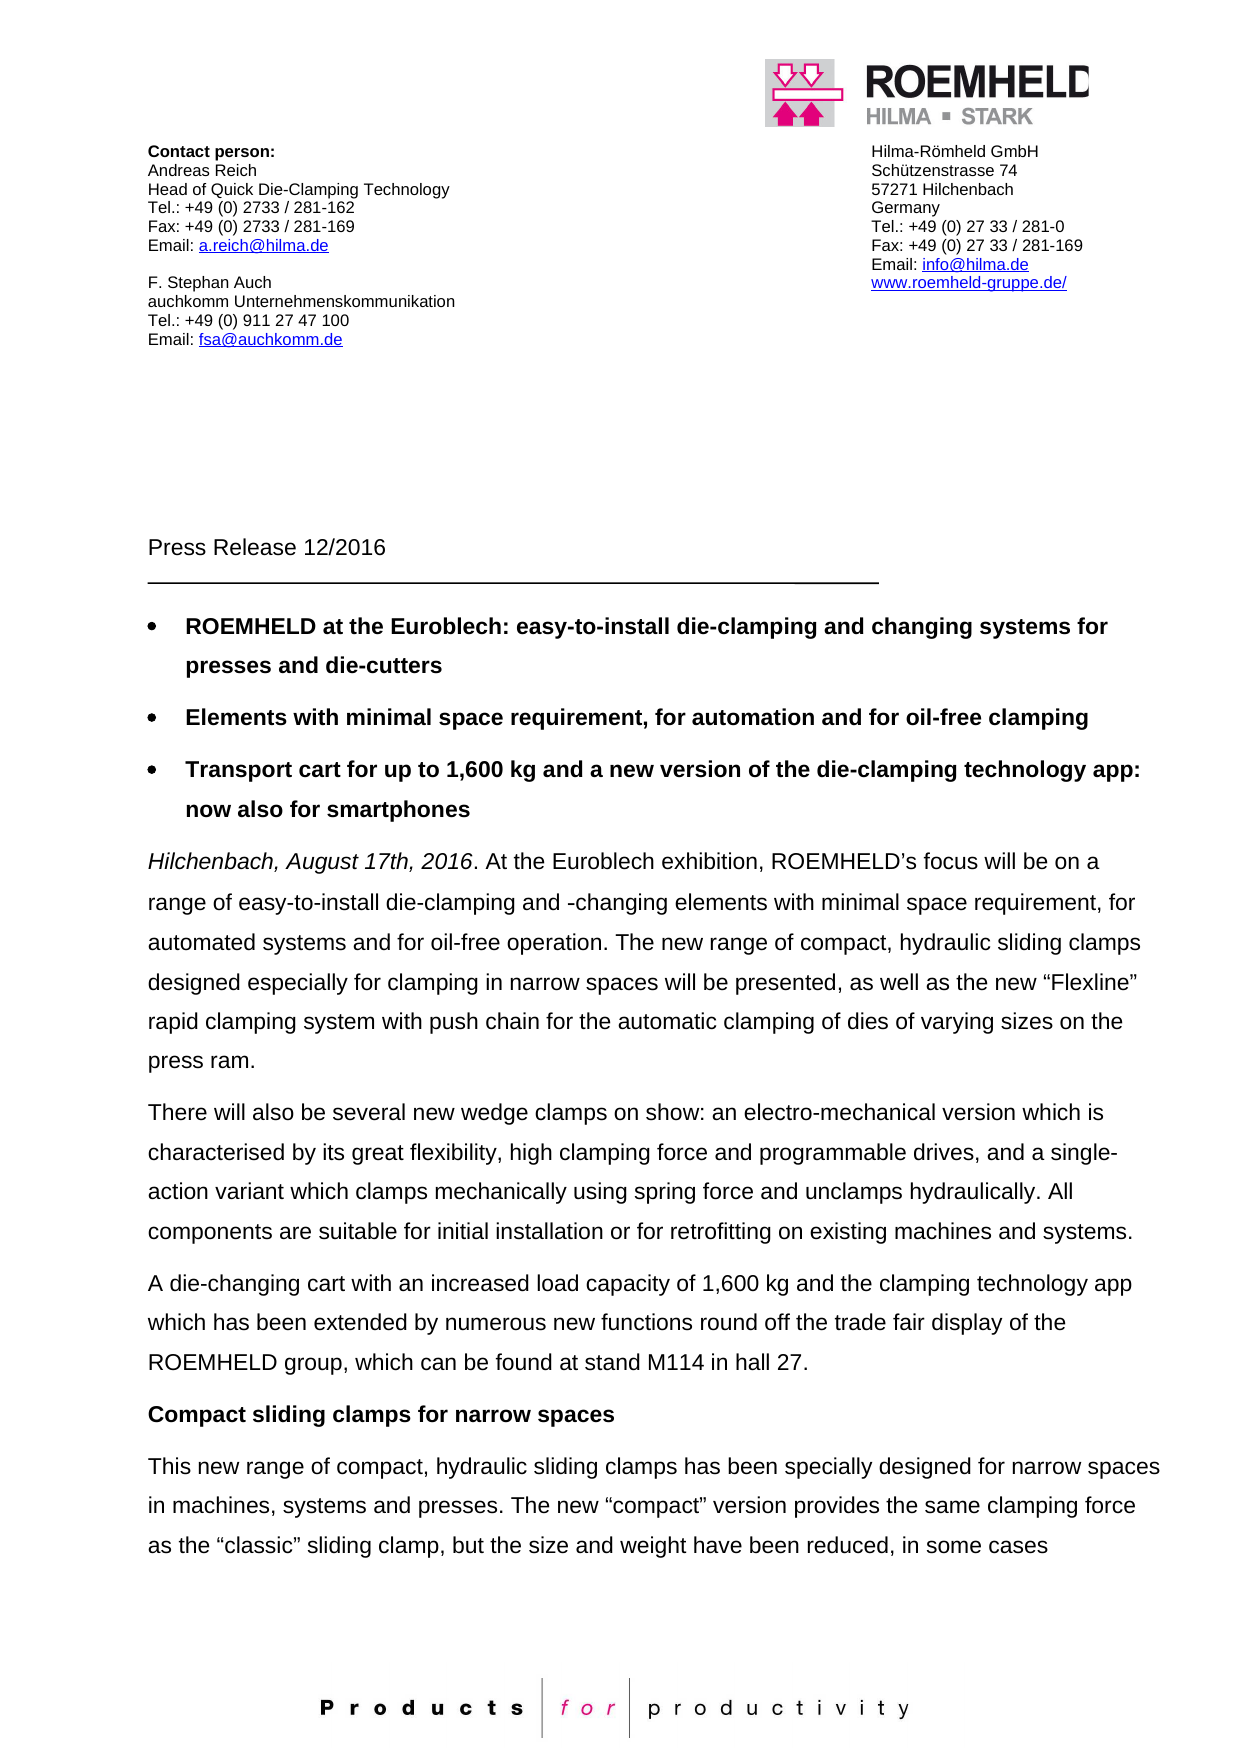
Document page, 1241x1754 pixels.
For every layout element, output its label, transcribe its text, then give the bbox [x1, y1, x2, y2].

table_header Contact person: Andreas Reich Head of Quick Die-Clamping Technology Tel.: +49 (0) 2733 / 281-162 Fax: +49 (0) 2733 / 281-169 Email: a.reich@hilma.de F. Stephan Auch auchkomm Unternehmenskommunikation Tel.: +49 (0) 911 27 47 100 Email: fsa@auchkomm.de [140, 143, 849, 361]
text Press Release 12/2016 [148, 534, 892, 560]
list ROEMHELD at the Euroblech: easy-to-install die-clamping and changing systems for presses and die-cutters [148, 613, 1162, 678]
text Compact sliding clamps for narrow spaces [148, 1401, 1162, 1427]
table_header Hilma-Römheld GmbH Schützenstrasse 74 57271 Hilchenbach Germany Tel.: +49 (0) 27 33 / 281-0 Fax: +49 (0) 27 33 / 281-169 Email: info@hilma.de www.roemheld-gruppe.de/ [849, 143, 1130, 361]
picture [274, 1662, 965, 1748]
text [148, 1453, 1162, 1558]
list Transport cart for up to 1,600 kg and a new version of the die-clamping technology app: now also for smartphones [148, 756, 1162, 822]
picture [763, 59, 1089, 126]
text There will also be several new wedge clamps on show: an electro-mechanical version which is characterised by its great flexibility, high clamping force and programmable drives, and a single-action variant which clamps mechanically using spring force and unclamps hydraulically. All components are suitable for initial installation or for retrofitting on existing machines and systems. [148, 1099, 1162, 1244]
text A die-changing cart with an increased load capacity of 1,600 kg and the clamping technology app which has been extended by numerous new functions round off the trade fair display of the ROEMHELD group, which can be found at stand M114 in hall 27. [148, 1270, 1162, 1375]
list Elements with minimal space requirement, for automation and for oil-free clamping [148, 704, 1162, 731]
text Hilchenbach, August 17th, 2016. At the Euroblech exhibition, ROEMHELD’s focus will be on a range of easy-to-install die-clamping and -changing elements with minimal space requirement, for automated systems and for oil-free operation. The new range of compact, hydraulic sliding clamps designed especially for clamping in narrow spaces will be presented, as well as the new “Flexline” rapid clamping system with push chain for the automatic clamping of dies of varying sizes on the press ram. [148, 848, 1162, 1074]
